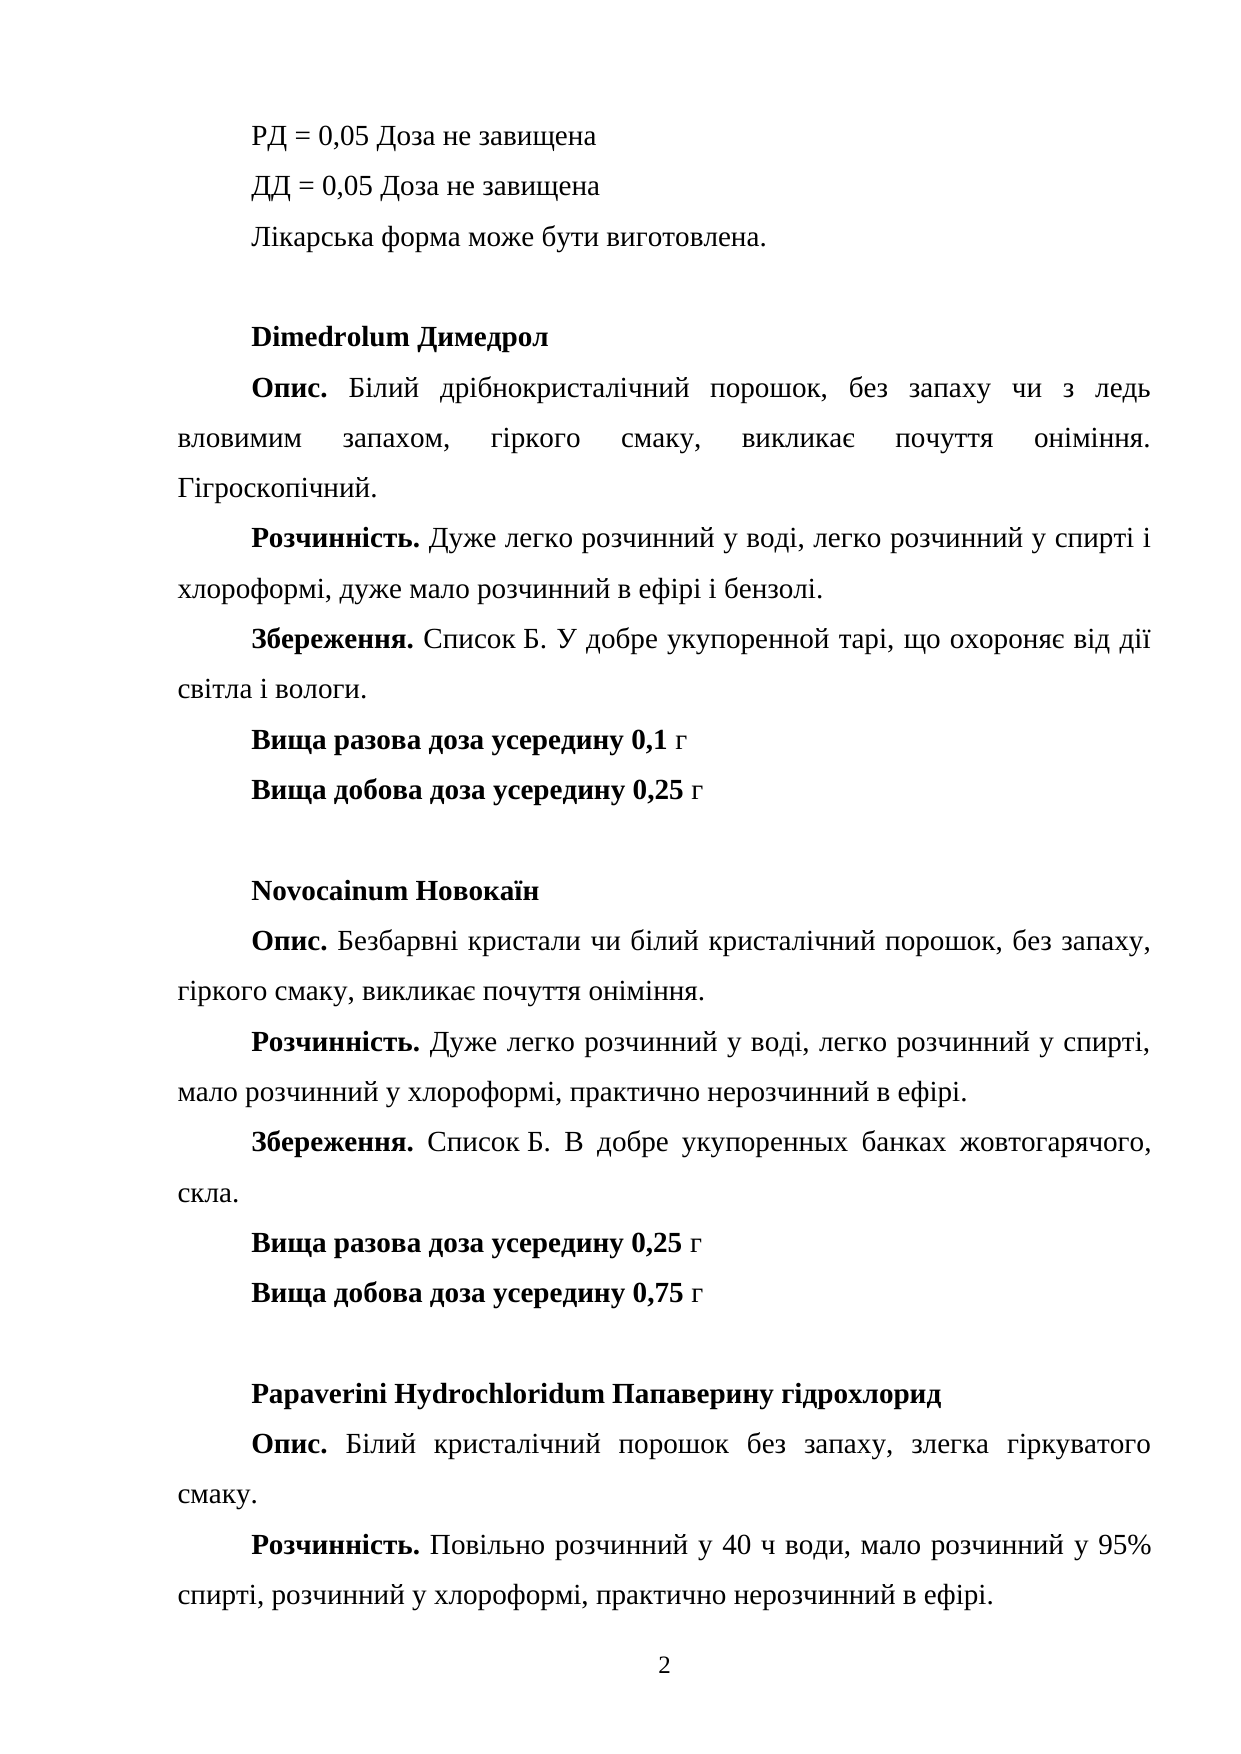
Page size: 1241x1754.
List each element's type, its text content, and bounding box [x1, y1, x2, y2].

text Опис. Білий кристалічний порошок без запаху, злегка гіркуватого смаку. [177, 1426, 1152, 1510]
text Лікарська форма може бути виготовлена. [177, 219, 1152, 252]
text ДД = 0,05 Доза не завищена [177, 168, 1152, 202]
text Novocainum Новокаїн [177, 873, 1152, 906]
text Розчинність. Повільно розчинний у 40 ч води, мало розчинний у 95% спирті, розчинний у хлороформі, практично нерозчинний в ефірі. [177, 1527, 1152, 1611]
text Рараvеrini Hуdrосhloridum Папаверину гідрохлорид [177, 1376, 1152, 1409]
text Збереження. Список Б. У добре укупоренной тарі, що охороняє від дії світла і вологи. [177, 621, 1152, 705]
text Вища добова доза усередину 0,75 г [177, 1275, 1152, 1309]
text Вища разова доза усередину 0,25 г [177, 1225, 1152, 1258]
text РД = 0,05 Доза не завищена [177, 118, 1152, 152]
text Збереження. Список Б. В добре укупоренных банках жовтогарячого, скла. [177, 1124, 1152, 1208]
text Розчинність. Дуже легко розчинний у воді, легко розчинний у спирті і хлороформі, дуже мало розчинний в ефірі і бензолі. [177, 521, 1152, 604]
text Опис. Білий дрібнокристалічний порошок, без запаху чи з ледь вловимим запахом, гіркого смаку, викликає почуття оніміння. Гігроскопічний. [177, 370, 1152, 504]
text Розчинність. Дуже легко розчинний у воді, легко розчинний у спирті, мало розчинний у хлороформі, практично нерозчинний в ефірі. [177, 1024, 1152, 1108]
text Dimedrolum Димедрол [177, 319, 1152, 353]
text Вища добова доза усередину 0,25 г [177, 772, 1152, 806]
text Вища разова доза усередину 0,1 г [177, 722, 1152, 755]
text Опис. Безбарвні кристали чи білий кристалічний порошок, без запаху, гіркого смаку, викликає почуття оніміння. [177, 923, 1152, 1007]
